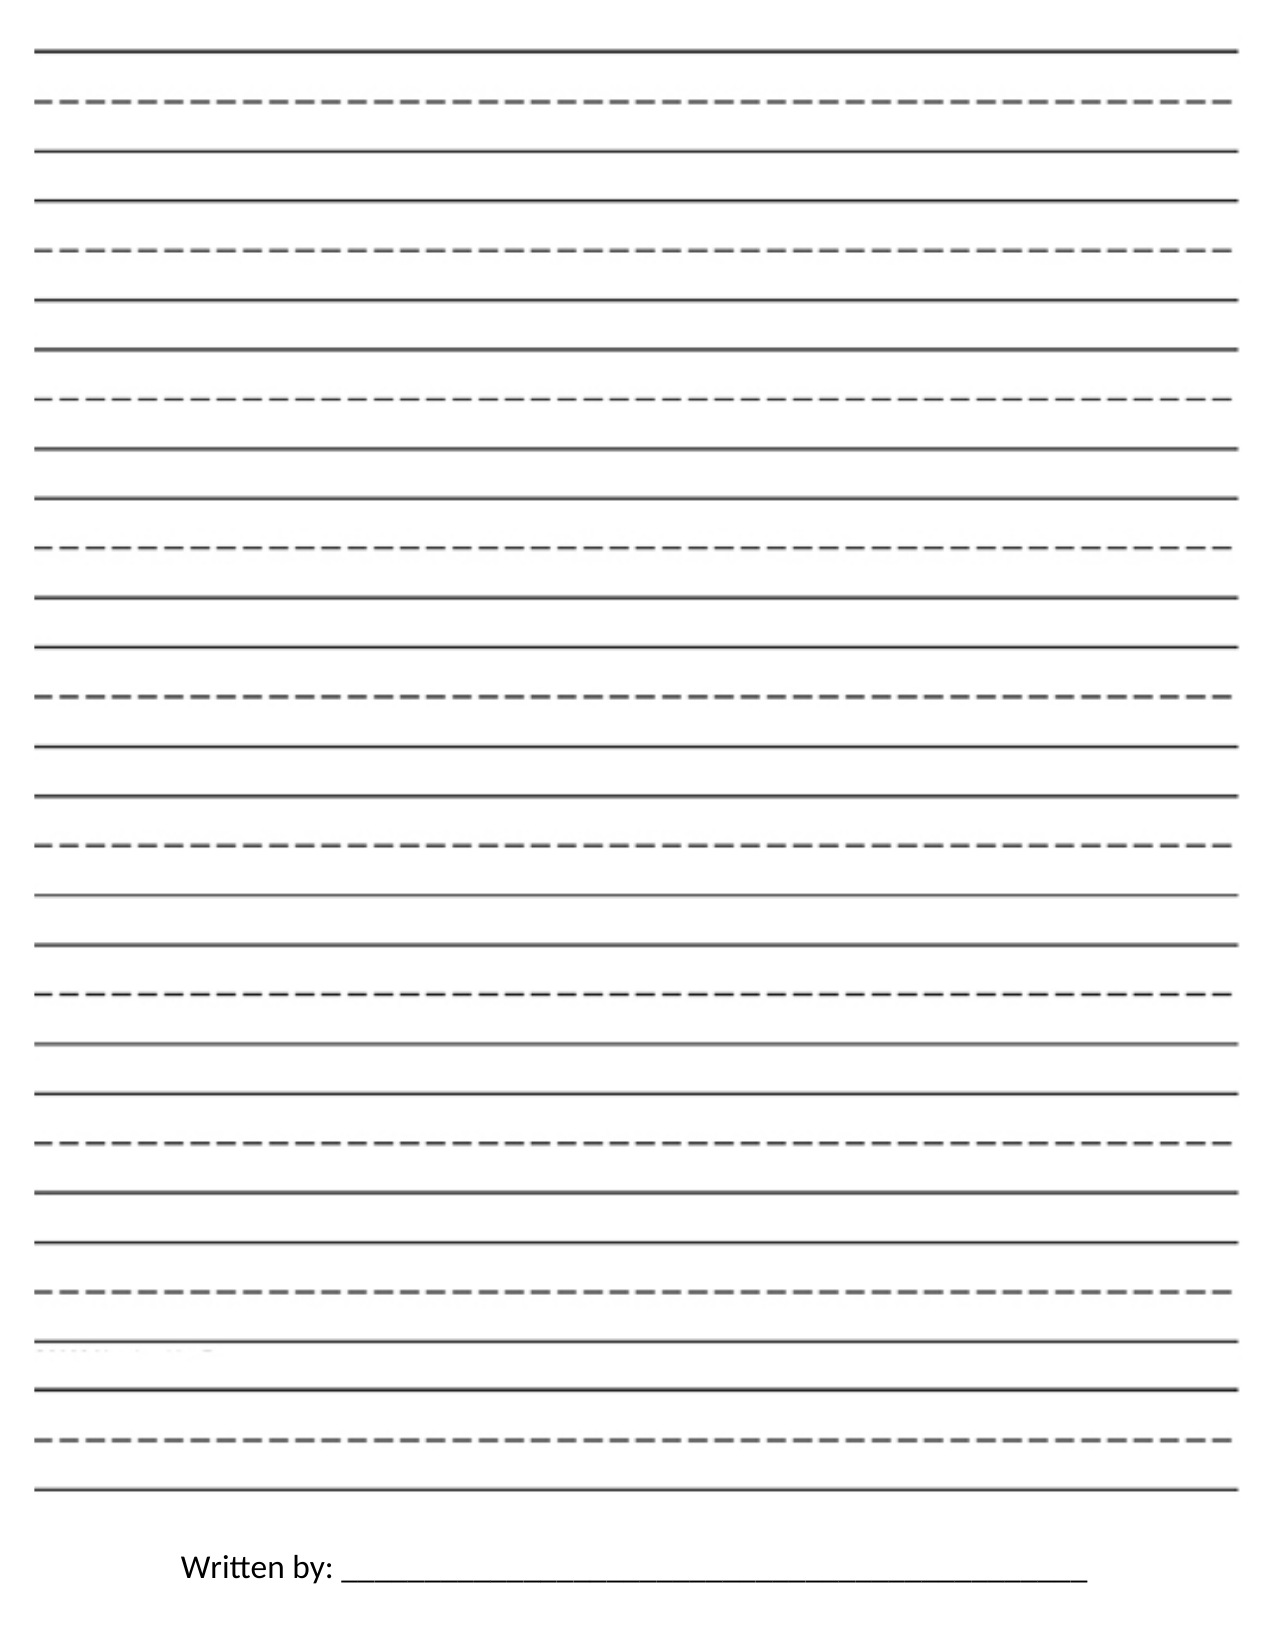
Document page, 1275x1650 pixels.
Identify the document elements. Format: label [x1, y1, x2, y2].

picture [34, 34, 1242, 1513]
